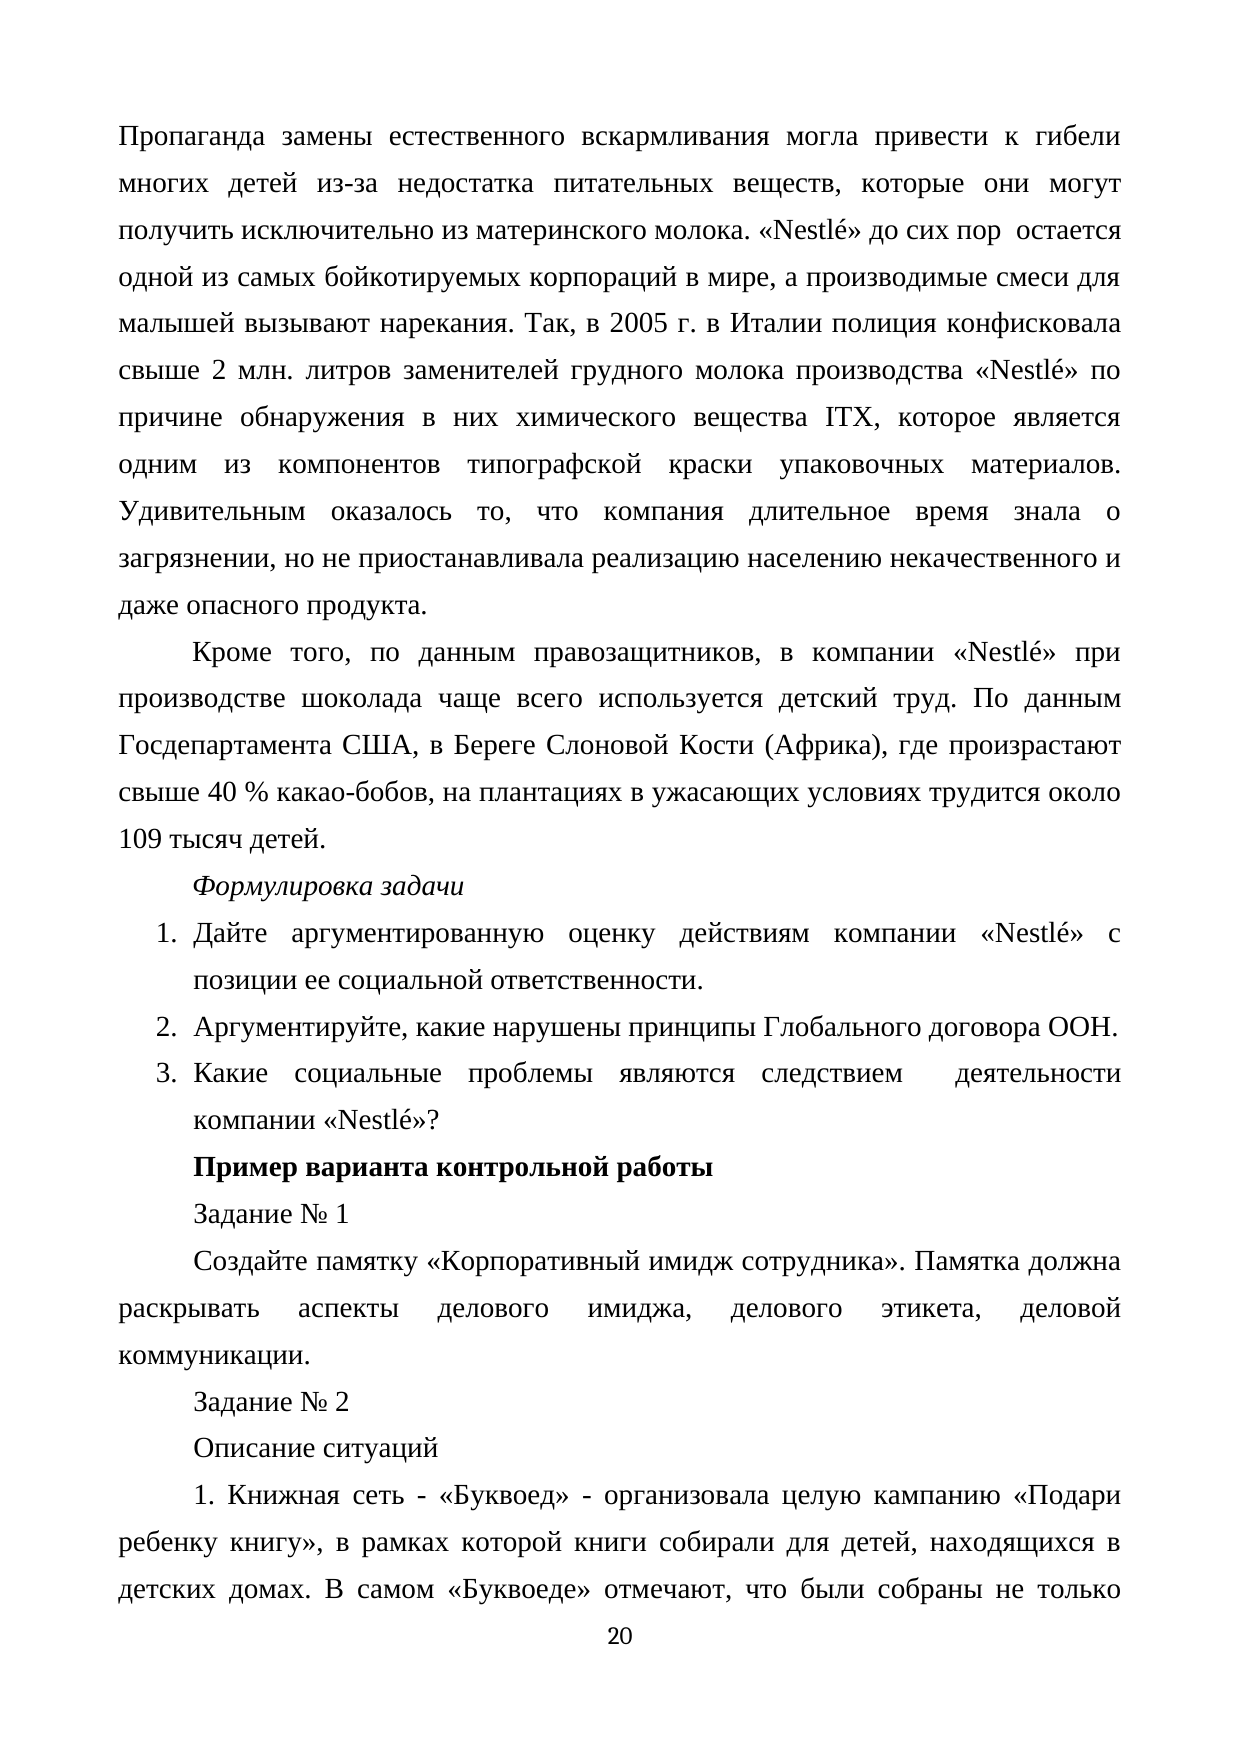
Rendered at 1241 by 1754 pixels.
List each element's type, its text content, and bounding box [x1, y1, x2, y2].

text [118, 1477, 1122, 1605]
text Задание № 2 [118, 1384, 1122, 1417]
text Задание № 1 [118, 1196, 1122, 1230]
list Аргументируйте, какие нарушены принципы Глобального договора ООН. [156, 1009, 1122, 1042]
text Пример варианта контрольной работы [118, 1149, 1122, 1183]
list Какие социальные проблемы являются следствием деятельности компании «Nestlé»? [156, 1056, 1122, 1136]
text Описание ситуаций [118, 1431, 1122, 1464]
list Дайте аргументированную оценку действиям компании «Nestlé» с позиции ее социальной ответственности. [156, 915, 1122, 995]
text Создайте памятку «Корпоративный имидж сотрудника». Памятка должна раскрывать аспекты делового имиджа, делового этикета, деловой коммуникации. [118, 1243, 1122, 1370]
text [118, 118, 1122, 620]
text Кроме того, по данным правозащитников, в компании «Nestlé» при производстве шоколада чаще всего используется детский труд. По данным Госдепартамента США, в Береге Слоновой Кости (Африка), где произрастают свыше 40 % какао-бобов, на плантациях в ужасающих условиях трудится около 109 тысяч детей. [118, 634, 1122, 855]
text Формулировка задачи [118, 868, 1122, 902]
